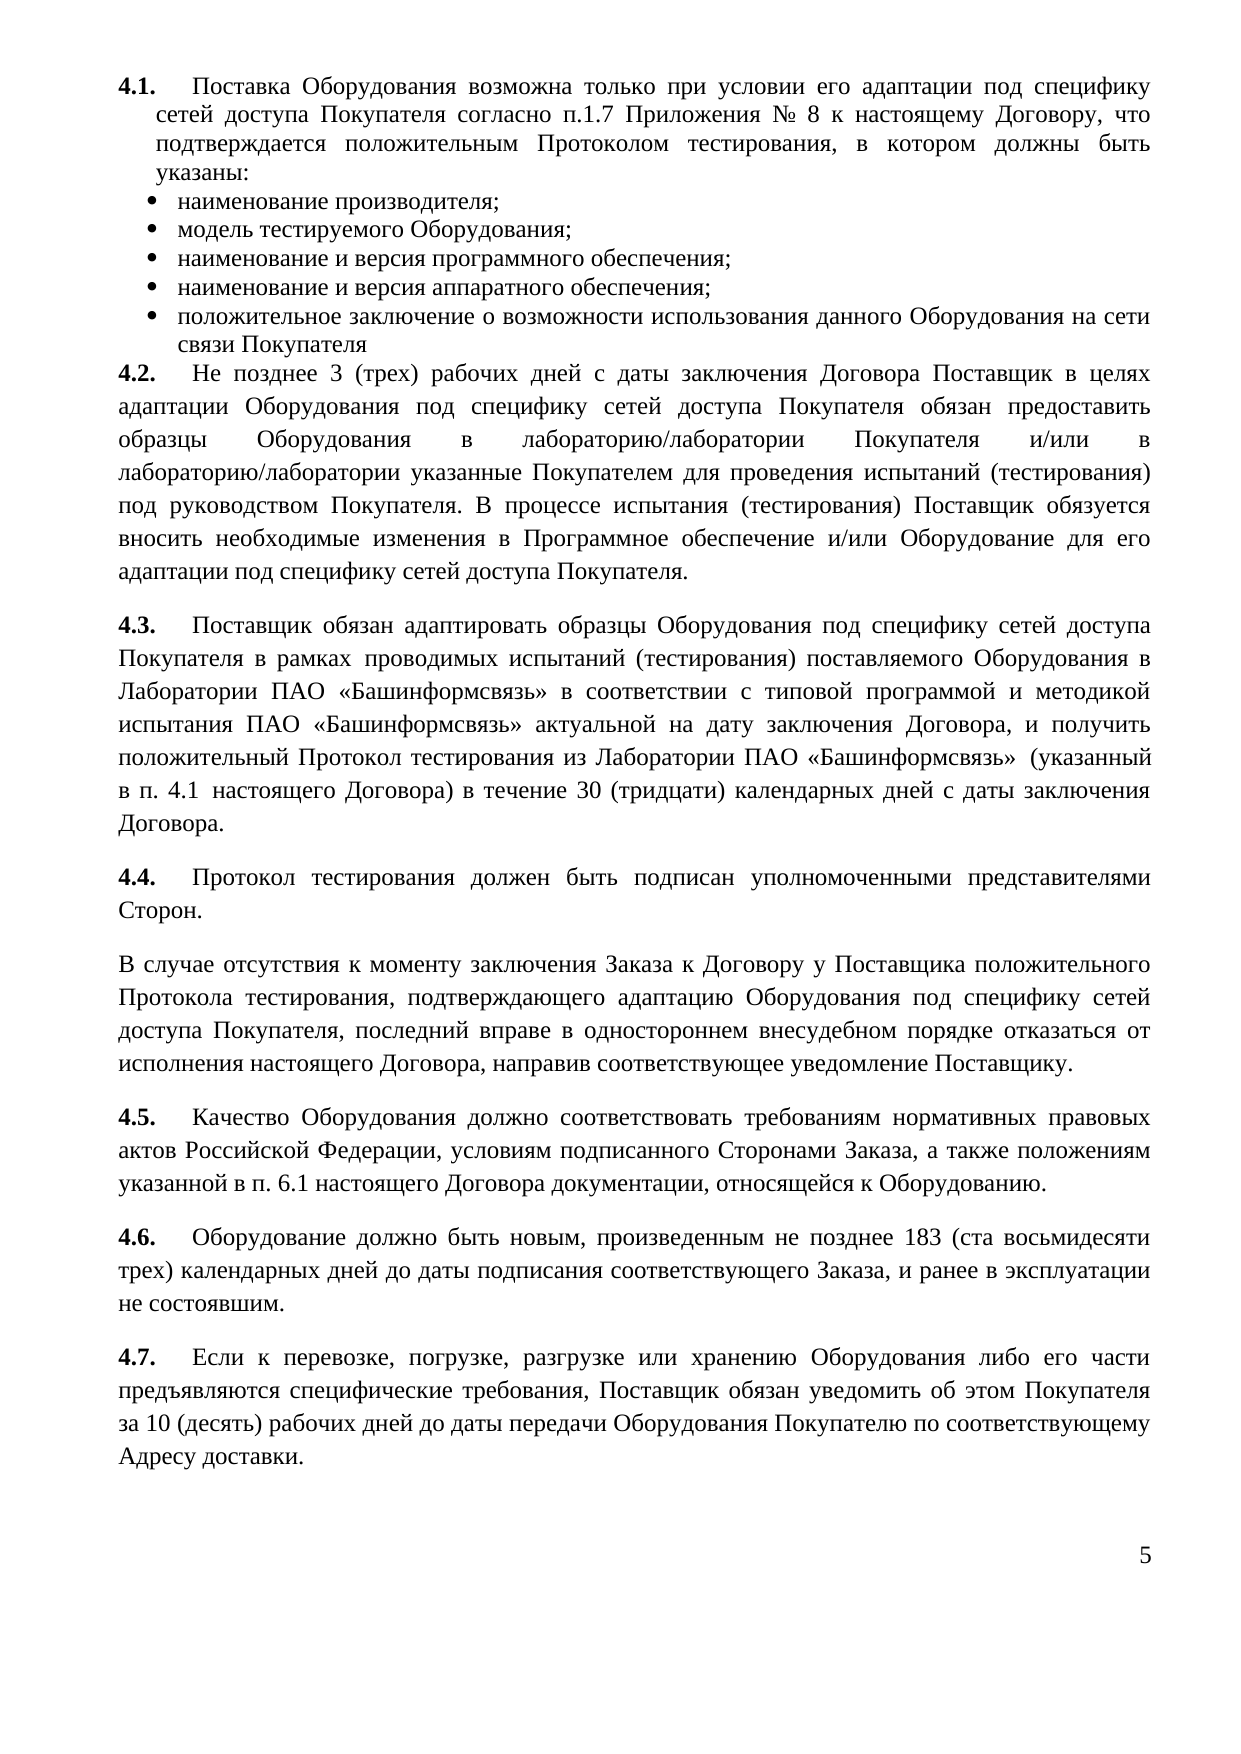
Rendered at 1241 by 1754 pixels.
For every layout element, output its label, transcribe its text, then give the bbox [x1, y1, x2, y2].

list Оборудование должно быть новым, произведенным не позднее 183 (ста восьмидесяти трех) календарных дней до даты подписания соответствующего Заказа, и ранее в эксплуатации не состоявшим. [118, 1222, 1152, 1317]
list Качество Оборудования должно соответствовать требованиям нормативных правовых актов Российской Федерации, условиям подписанного Сторонами Заказа, а также положениям указанной в п. 6.1 настоящего Договора документации, относящейся к Оборудованию. [118, 1102, 1152, 1197]
list Поставщик обязан адаптировать образцы Оборудования под специфику сетей доступа Покупателя в рамках проводимых испытаний (тестирования) поставляемого Оборудования в Лаборатории ПАО «Башинформсвязь» в соответствии с типовой программой и методикой испытания ПАО «Башинформсвязь» актуальной на дату заключения Договора, и получить положительный Протокол тестирования из Лаборатории ПАО «Башинформсвязь» (указанный в п. 4.1 настоящего Договора) в течение 30 (тридцати) календарных дней с даты заключения Договора. [118, 610, 1152, 837]
list Поставка Оборудования возможна только при условии его адаптации под специфику сетей доступа Покупателя согласно п.1.7 Приложения № 8 к настоящему Договору, что подтверждается положительным Протоколом тестирования, в котором должны быть указаны: [118, 71, 1152, 186]
text В случае отсутствия к моменту заключения Заказа к Договору у Поставщика положительного Протокола тестирования, подтверждающего адаптацию Оборудования под специфику сетей доступа Покупателя, последний вправе в одностороннем внесудебном порядке отказаться от исполнения настоящего Договора, направив соответствующее уведомление Поставщику. [118, 949, 1152, 1077]
list наименование производителя; [148, 186, 1152, 214]
list модель тестируемого Оборудования; [148, 214, 1152, 243]
list наименование и версия программного обеспечения; [148, 243, 1152, 272]
list Протокол тестирования должен быть подписан уполномоченными представителями Сторон. [118, 862, 1152, 924]
list наименование и версия аппаратного обеспечения; [148, 272, 1152, 301]
list Если к перевозке, погрузке, разгрузке или хранению Оборудования либо его части предъявляются специфические требования, Поставщик обязан уведомить об этом Покупателя за 10 (десять) рабочих дней до даты передачи Оборудования Покупателю по соответствующему Адресу доставки. [118, 1342, 1152, 1470]
list положительное заключение о возможности использования данного Оборудования на сети связи Покупателя [148, 301, 1152, 358]
list Не позднее 3 (трех) рабочих дней с даты заключения Договора Поставщик в целях адаптации Оборудования под специфику сетей доступа Покупателя обязан предоставить образцы Оборудования в лабораторию/лаборатории Покупателя и/или в лабораторию/лаборатории указанные Покупателем для проведения испытаний (тестирования) под руководством Покупателя. В процессе испытания (тестирования) Поставщик обязуется вносить необходимые изменения в Программное обеспечение и/или Оборудование для его адаптации под специфику сетей доступа Покупателя. [118, 358, 1152, 585]
